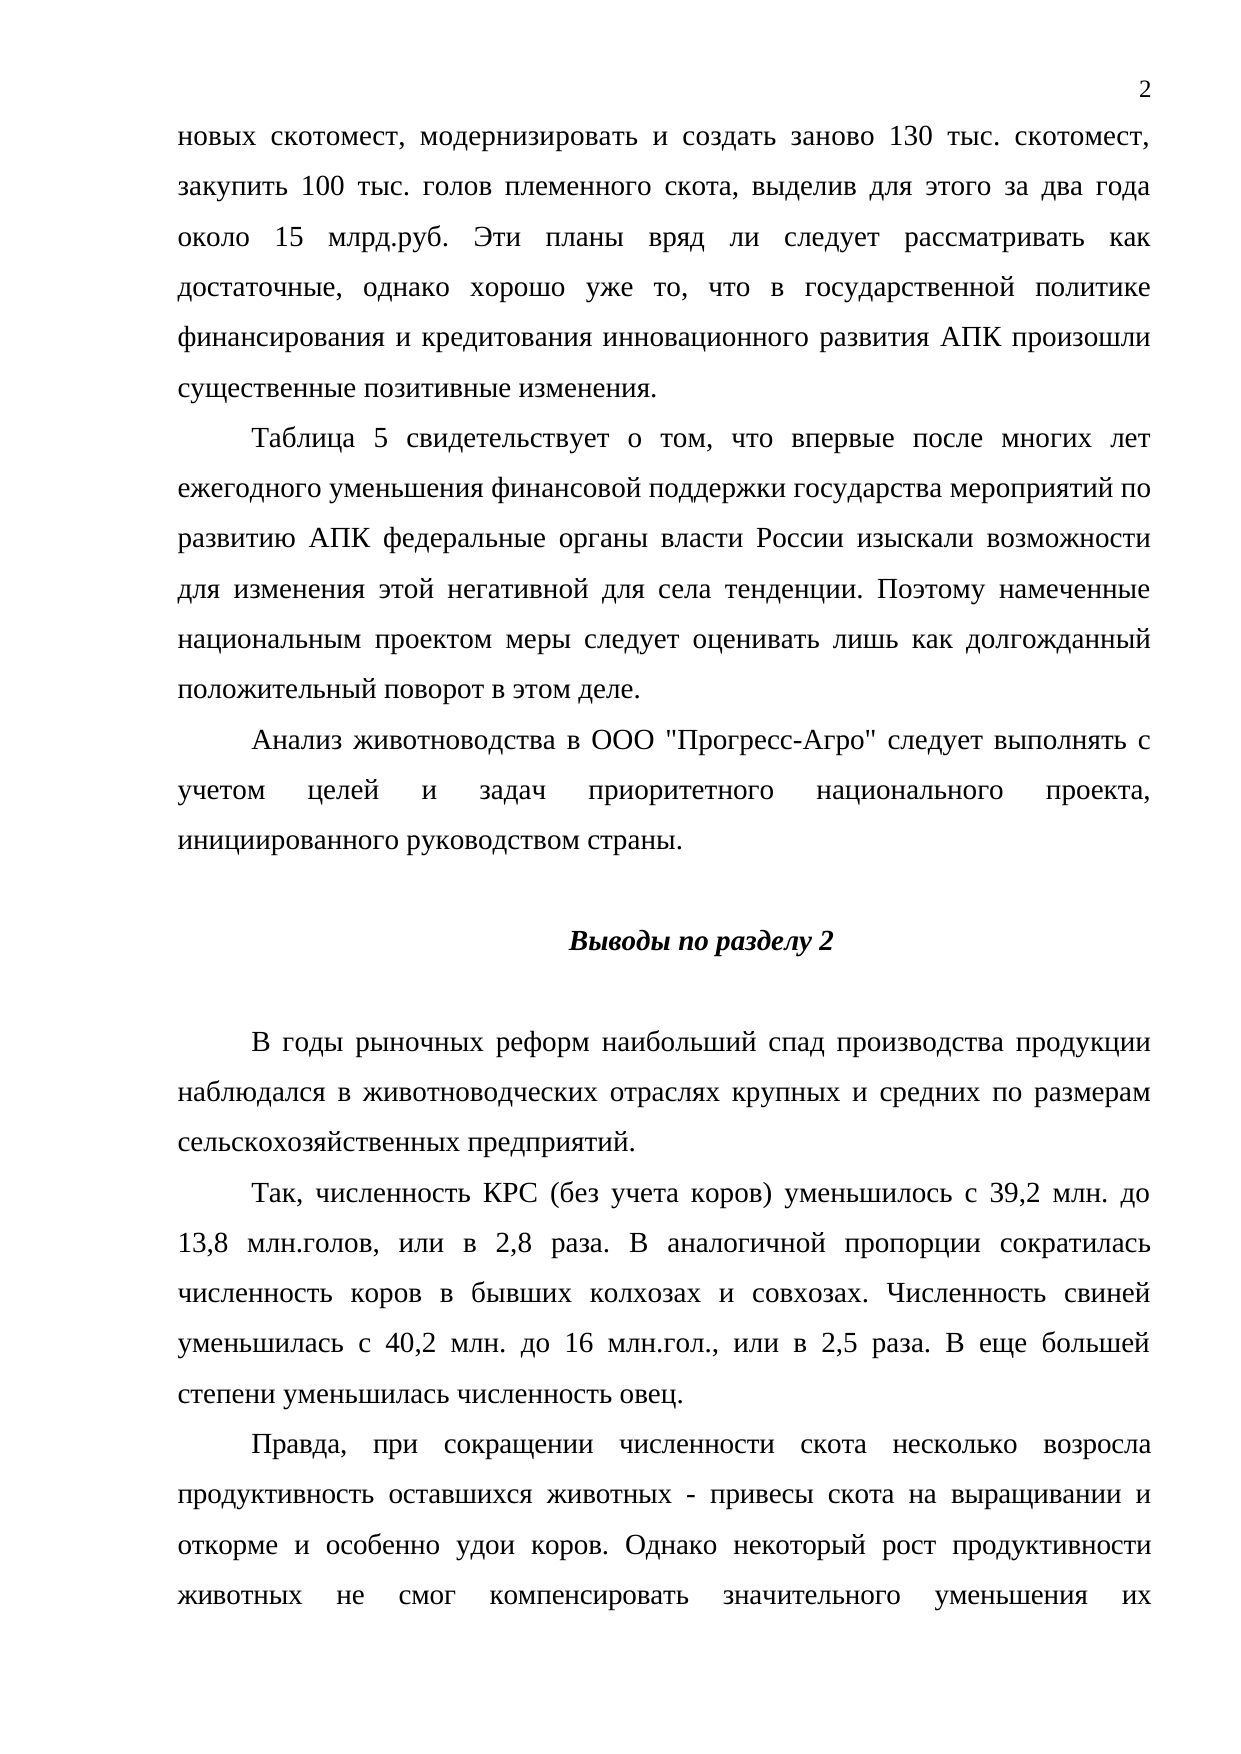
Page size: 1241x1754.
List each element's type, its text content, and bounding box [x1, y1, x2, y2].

text Анализ животноводства в ООО "Прогресс-Агро" следует выполнять с учетом целей и задач приоритетного национального проекта, инициированного руководством страны. [177, 722, 1152, 856]
text В годы рыночных реформ наибольший спад производства продукции наблюдался в животноводческих отраслях крупных и средних по размерам сельскохозяйственных предприятий. [177, 1024, 1152, 1158]
text Выводы по разделу 2 [177, 923, 1152, 957]
text Таблица 5 свидетельствует о том, что впервые после многих лет ежегодного уменьшения финансовой поддержки государства мероприятий по развитию АПК федеральные органы власти России изыскали возможности для изменения этой негативной для села тенденции. Поэтому намеченные национальным проектом меры следует оценивать лишь как долгожданный положительный поворот в этом деле. [177, 420, 1152, 705]
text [177, 118, 1152, 403]
text Так, численность КРС (без учета коров) уменьшилось с 39,2 млн. до 13,8 млн.голов, или в 2,8 раза. В аналогичной пропорции сократилась численность коров в бывших колхозах и совхозах. Численность свиней уменьшилась с 40,2 млн. до 16 млн.гол., или в 2,5 раза. В еще большей степени уменьшилась численность овец. [177, 1175, 1152, 1409]
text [177, 1426, 1152, 1611]
